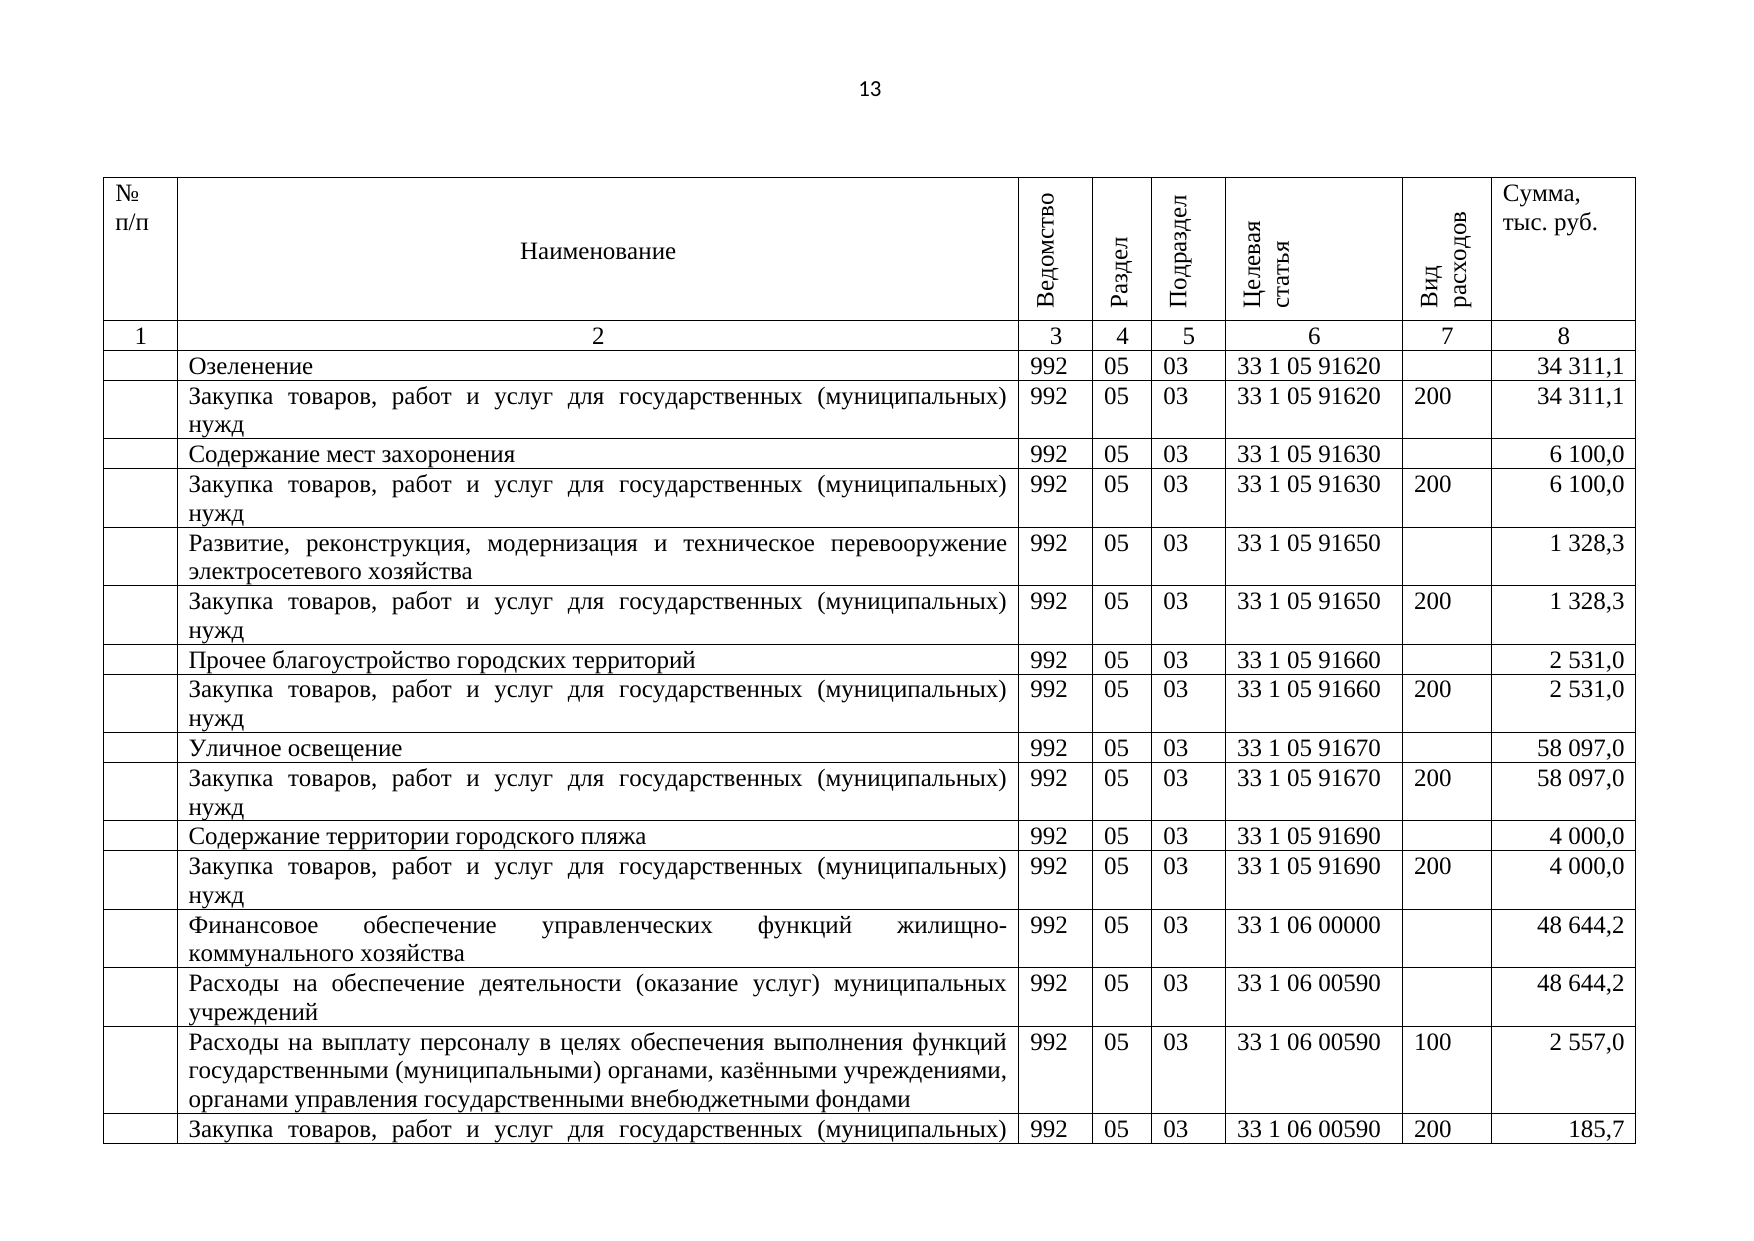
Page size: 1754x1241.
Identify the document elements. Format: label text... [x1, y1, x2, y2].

table_cell [104, 645, 177, 673]
table_cell Закупка товаров, работ и услуг для государственных (муниципальных) нужд [178, 763, 1018, 820]
table_cell 992 [1019, 439, 1092, 468]
table_cell 200 [1403, 381, 1491, 438]
table_cell [1403, 733, 1491, 762]
table_cell 6 [1226, 321, 1402, 350]
table_cell 05 [1093, 968, 1151, 1026]
table_cell 1 [104, 321, 177, 350]
table_cell 1 328,3 [1492, 586, 1635, 644]
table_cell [178, 1114, 1018, 1143]
table_header Ведомство [1019, 178, 1092, 320]
table_cell 200 [1403, 1114, 1491, 1143]
table_cell 05 [1093, 910, 1151, 967]
table_header Целевая статья [1226, 178, 1402, 320]
table_cell 992 [1019, 733, 1092, 762]
table_header № п/п [104, 178, 177, 320]
table_cell 6 100,0 [1492, 469, 1635, 527]
table_cell 03 [1152, 1114, 1225, 1143]
table_header Раздел [1093, 178, 1151, 320]
table_cell 992 [1019, 351, 1092, 380]
table_cell 4 [1093, 321, 1151, 350]
table_cell 200 [1403, 586, 1491, 644]
table_cell 33 1 05 91660 [1226, 645, 1402, 673]
table_cell [104, 821, 177, 850]
table_cell 992 [1019, 528, 1092, 585]
table_cell 1 328,3 [1492, 528, 1635, 585]
table_cell Уличное освещение [178, 733, 1018, 762]
table_cell 05 [1093, 439, 1151, 468]
table_cell 05 [1093, 586, 1151, 644]
table_cell [104, 381, 177, 438]
table_cell [104, 1114, 177, 1143]
table_header Сумма, тыс. руб. [1492, 178, 1635, 320]
table_cell 48 644,2 [1492, 910, 1635, 967]
table_cell 33 1 05 91670 [1226, 733, 1402, 762]
table_cell 03 [1152, 675, 1225, 732]
table_cell 992 [1019, 968, 1092, 1026]
table_cell 33 1 06 00590 [1226, 1114, 1402, 1143]
table_cell Закупка товаров, работ и услуг для государственных (муниципальных) нужд [178, 469, 1018, 527]
table_header Наименование [178, 178, 1018, 320]
table_cell 4 000,0 [1492, 821, 1635, 850]
table_cell [104, 675, 177, 732]
table_cell Закупка товаров, работ и услуг для государственных (муниципальных) нужд [178, 675, 1018, 732]
table_cell [1403, 910, 1491, 967]
table_cell 33 1 05 91650 [1226, 586, 1402, 644]
table_cell 992 [1019, 910, 1092, 967]
table_cell 200 [1403, 469, 1491, 527]
table_cell 4 000,0 [1492, 851, 1635, 909]
table_cell 992 [1019, 821, 1092, 850]
table_cell 992 [1019, 645, 1092, 673]
table_cell 03 [1152, 910, 1225, 967]
table_cell Прочее благоустройство городских территорий [178, 645, 1018, 673]
table_cell 03 [1152, 439, 1225, 468]
table_cell 33 1 05 91650 [1226, 528, 1402, 585]
table_cell 34 311,1 [1492, 351, 1635, 380]
table_cell [104, 733, 177, 762]
table_cell Содержание территории городского пляжа [178, 821, 1018, 850]
table_cell 33 1 06 00590 [1226, 968, 1402, 1026]
table_cell 03 [1152, 351, 1225, 380]
table_cell [1403, 528, 1491, 585]
table_cell [104, 586, 177, 644]
table_cell 6 100,0 [1492, 439, 1635, 468]
table_cell [1403, 821, 1491, 850]
table_cell [1403, 645, 1491, 673]
table_cell 33 1 06 00000 [1226, 910, 1402, 967]
table_cell 33 1 05 91620 [1226, 381, 1402, 438]
table_cell 58 097,0 [1492, 733, 1635, 762]
table_cell 992 [1019, 586, 1092, 644]
table_cell [104, 439, 177, 468]
table_header Вид расходов [1403, 178, 1491, 320]
table_cell 33 1 05 91690 [1226, 851, 1402, 909]
table_cell 992 [1019, 1114, 1092, 1143]
table_cell 33 1 05 91670 [1226, 763, 1402, 820]
table_cell 05 [1093, 1114, 1151, 1143]
table_cell [104, 469, 177, 527]
table_cell Содержание мест захоронения [178, 439, 1018, 468]
table_cell 33 1 05 91620 [1226, 351, 1402, 380]
table_cell 2 531,0 [1492, 645, 1635, 673]
table_cell 34 311,1 [1492, 381, 1635, 438]
table_cell Закупка товаров, работ и услуг для государственных (муниципальных) нужд [178, 381, 1018, 438]
table_cell [104, 968, 177, 1026]
table_cell 05 [1093, 645, 1151, 673]
table_cell 03 [1152, 763, 1225, 820]
table_cell 200 [1403, 851, 1491, 909]
table_cell 05 [1093, 821, 1151, 850]
table_cell 05 [1093, 381, 1151, 438]
table_cell Закупка товаров, работ и услуг для государственных (муниципальных) нужд [178, 851, 1018, 909]
table_cell 05 [1093, 733, 1151, 762]
table_cell 992 [1019, 675, 1092, 732]
table_cell Финансовое обеспечение управленческих функций жилищно-коммунального хозяйства [178, 910, 1018, 967]
table_cell 100 [1403, 1027, 1491, 1113]
table_cell 33 1 05 91630 [1226, 469, 1402, 527]
table_cell 33 1 06 00590 [1226, 1027, 1402, 1113]
table_cell 992 [1019, 763, 1092, 820]
table_cell 992 [1019, 851, 1092, 909]
table_cell 03 [1152, 381, 1225, 438]
table_cell 33 1 05 91690 [1226, 821, 1402, 850]
table_cell Закупка товаров, работ и услуг для государственных (муниципальных) нужд [178, 586, 1018, 644]
table_cell 7 [1403, 321, 1491, 350]
table_cell 185,7 [1492, 1114, 1635, 1143]
table_cell Расходы на обеспечение деятельности (оказание услуг) муниципальных учреждений [178, 968, 1018, 1026]
table_cell 8 [1492, 321, 1635, 350]
table_cell 05 [1093, 763, 1151, 820]
table_cell 05 [1093, 675, 1151, 732]
table_cell 03 [1152, 1027, 1225, 1113]
table_cell 200 [1403, 763, 1491, 820]
table_cell 05 [1093, 469, 1151, 527]
table_cell Озеленение [178, 351, 1018, 380]
table_cell 200 [1403, 675, 1491, 732]
table_cell 2 557,0 [1492, 1027, 1635, 1113]
table_cell 05 [1093, 528, 1151, 585]
table_cell 5 [1152, 321, 1225, 350]
table_cell 48 644,2 [1492, 968, 1635, 1026]
table_cell 05 [1093, 851, 1151, 909]
table_cell [104, 528, 177, 585]
table_cell [1403, 968, 1491, 1026]
table_cell 03 [1152, 528, 1225, 585]
table_cell 2 [178, 321, 1018, 350]
table_cell [1403, 439, 1491, 468]
table_cell [104, 910, 177, 967]
table_cell [104, 763, 177, 820]
table_cell 992 [1019, 469, 1092, 527]
table_cell 33 1 05 91660 [1226, 675, 1402, 732]
table_cell 992 [1019, 381, 1092, 438]
table_cell [104, 1027, 177, 1113]
table_cell 2 531,0 [1492, 675, 1635, 732]
table_cell 03 [1152, 733, 1225, 762]
table_cell 03 [1152, 821, 1225, 850]
table_cell 992 [1019, 1027, 1092, 1113]
table_cell 33 1 05 91630 [1226, 439, 1402, 468]
table_cell Расходы на выплату персоналу в целях обеспечения выполнения функций государственными (муниципальными) органами, казёнными учреждениями, органами управления государственными внебюджетными фондами [178, 1027, 1018, 1113]
table_cell Развитие, реконструкция, модернизация и техническое перевооружение электросетевого хозяйства [178, 528, 1018, 585]
table_cell [104, 851, 177, 909]
table_header Подраздел [1152, 178, 1225, 320]
table_cell 03 [1152, 586, 1225, 644]
table_cell 3 [1019, 321, 1092, 350]
table_cell 58 097,0 [1492, 763, 1635, 820]
table_cell [1403, 351, 1491, 380]
table_cell 03 [1152, 851, 1225, 909]
table_cell 05 [1093, 351, 1151, 380]
table_cell 03 [1152, 469, 1225, 527]
table_cell 03 [1152, 968, 1225, 1026]
table_cell 03 [1152, 645, 1225, 673]
table_cell 05 [1093, 1027, 1151, 1113]
table_cell [104, 351, 177, 380]
